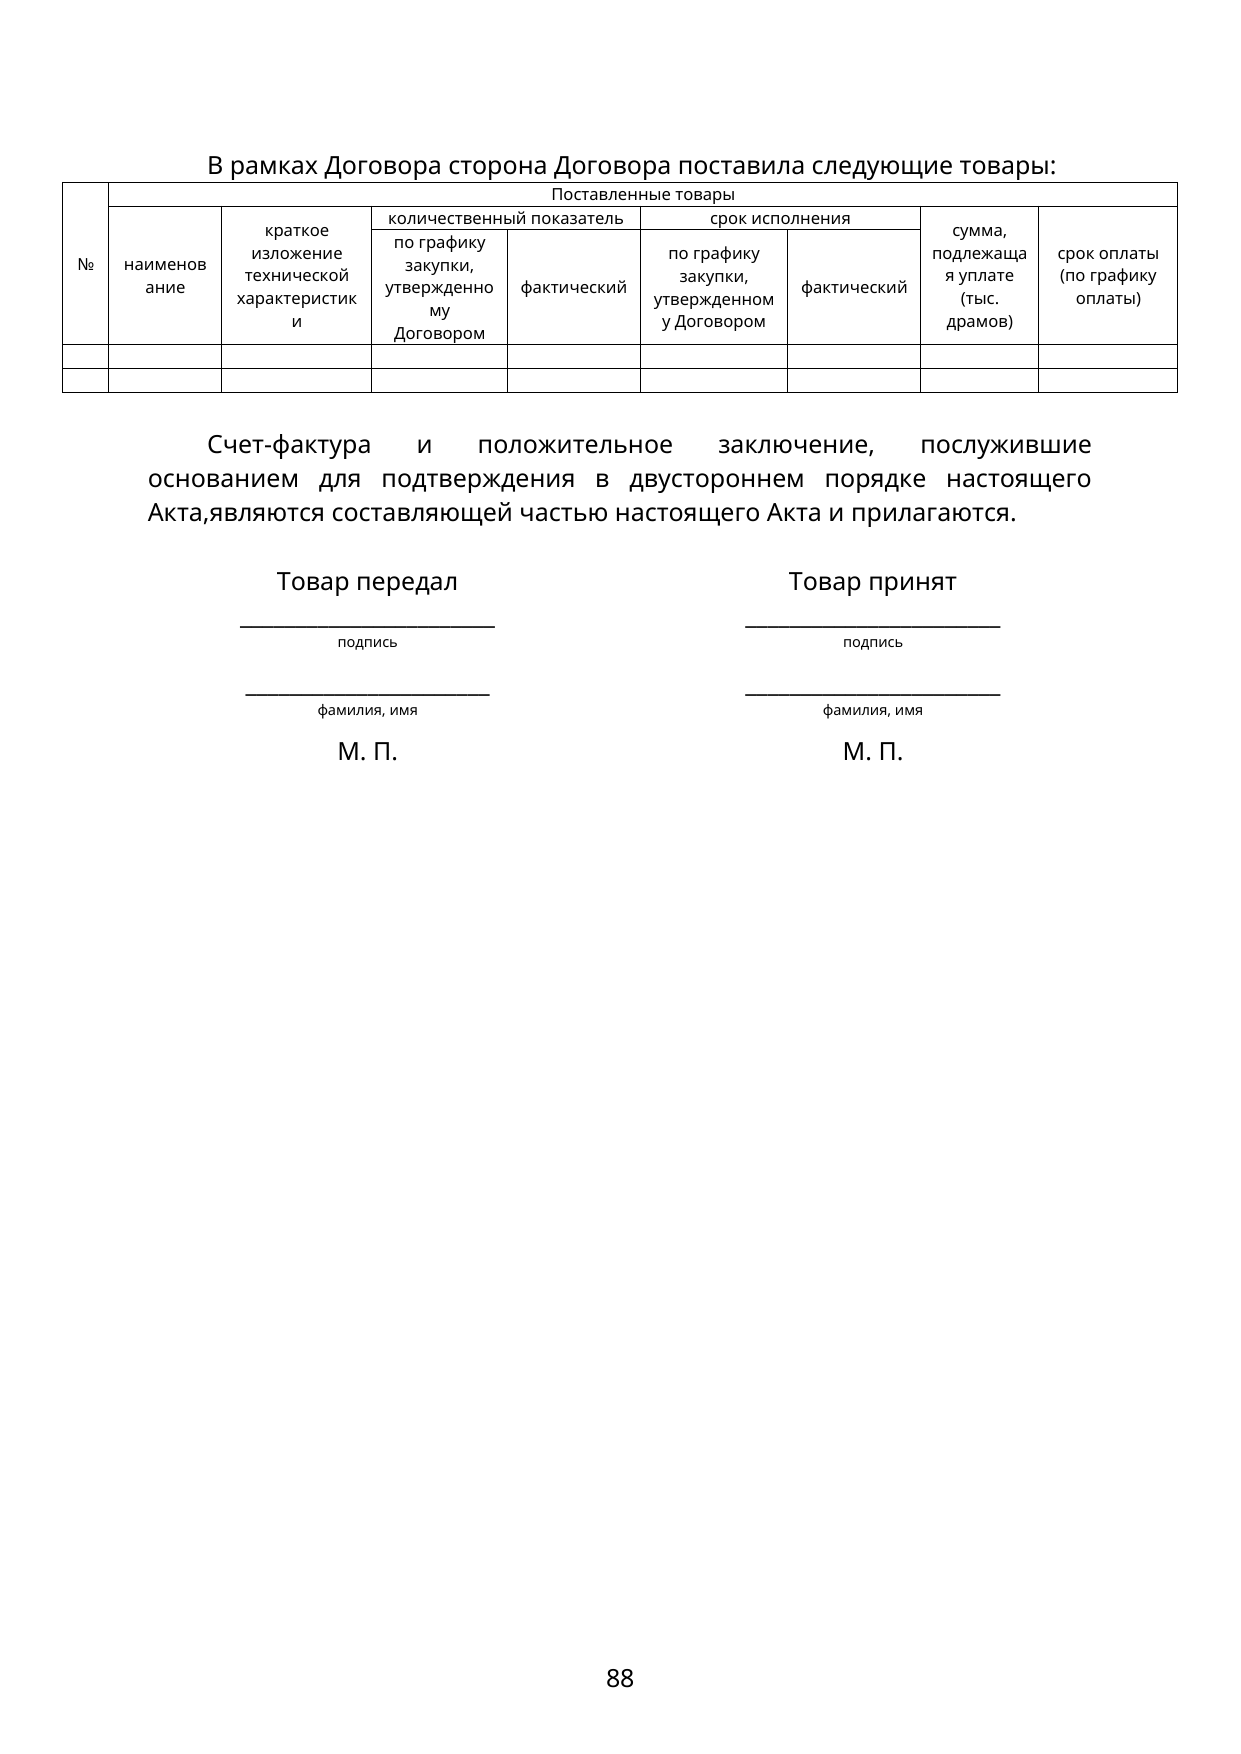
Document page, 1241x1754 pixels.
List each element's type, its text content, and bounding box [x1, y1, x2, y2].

table_cell [63, 345, 108, 368]
table_cell _______________________ подпись [115, 597, 620, 665]
table_cell [1039, 369, 1177, 392]
text Счет-фактура и положительное заключение, послужившие основанием для подтверждения в двустороннем порядке настоящего Акта,являются составляющей частью настоящего Акта и прилагаются. [148, 427, 1092, 529]
table_cell [1039, 345, 1177, 368]
table_cell по графику закупки, утвержденному Договором [641, 230, 787, 344]
table_cell _______________________ фамилия, имя [620, 665, 1126, 733]
table_cell [921, 369, 1038, 392]
table_header Товар передал [115, 563, 620, 597]
table_cell [372, 345, 507, 368]
table_cell фактический [788, 230, 920, 344]
table_cell [109, 345, 221, 368]
table_cell [921, 345, 1038, 368]
table_header № [63, 183, 108, 344]
table_cell [641, 345, 787, 368]
table_cell [508, 345, 640, 368]
table_cell [641, 369, 787, 392]
table_cell срок оплаты (по графику оплаты) [1039, 207, 1177, 344]
table_cell по графику закупки, утвержденному Договором [372, 230, 507, 344]
table_cell [508, 369, 640, 392]
table_cell [222, 345, 371, 368]
table_cell [109, 369, 221, 392]
table_cell [788, 369, 920, 392]
table_cell [63, 369, 108, 392]
table_cell [788, 345, 920, 368]
table_cell сумма, подлежащая уплате (тыс. драмов) [921, 207, 1038, 344]
table_cell наименование [109, 207, 221, 344]
text В рамках Договора сторона Договора поставила следующие товары: [148, 148, 1092, 182]
table_cell количественный показатель [372, 207, 640, 229]
table_cell _______________________ подпись [620, 597, 1126, 665]
table_cell ______________________ фамилия, имя [115, 665, 620, 733]
table_cell М. П. [115, 734, 620, 768]
table_cell срок исполнения [641, 207, 920, 229]
table_cell М. П. [620, 734, 1126, 768]
table_cell краткое изложение технической характеристики [222, 207, 371, 344]
table_header Поставленные товары [109, 183, 1177, 206]
table_cell [222, 369, 371, 392]
table_cell [372, 369, 507, 392]
table_header Товар принят [620, 563, 1126, 597]
table_cell фактический [508, 230, 640, 344]
